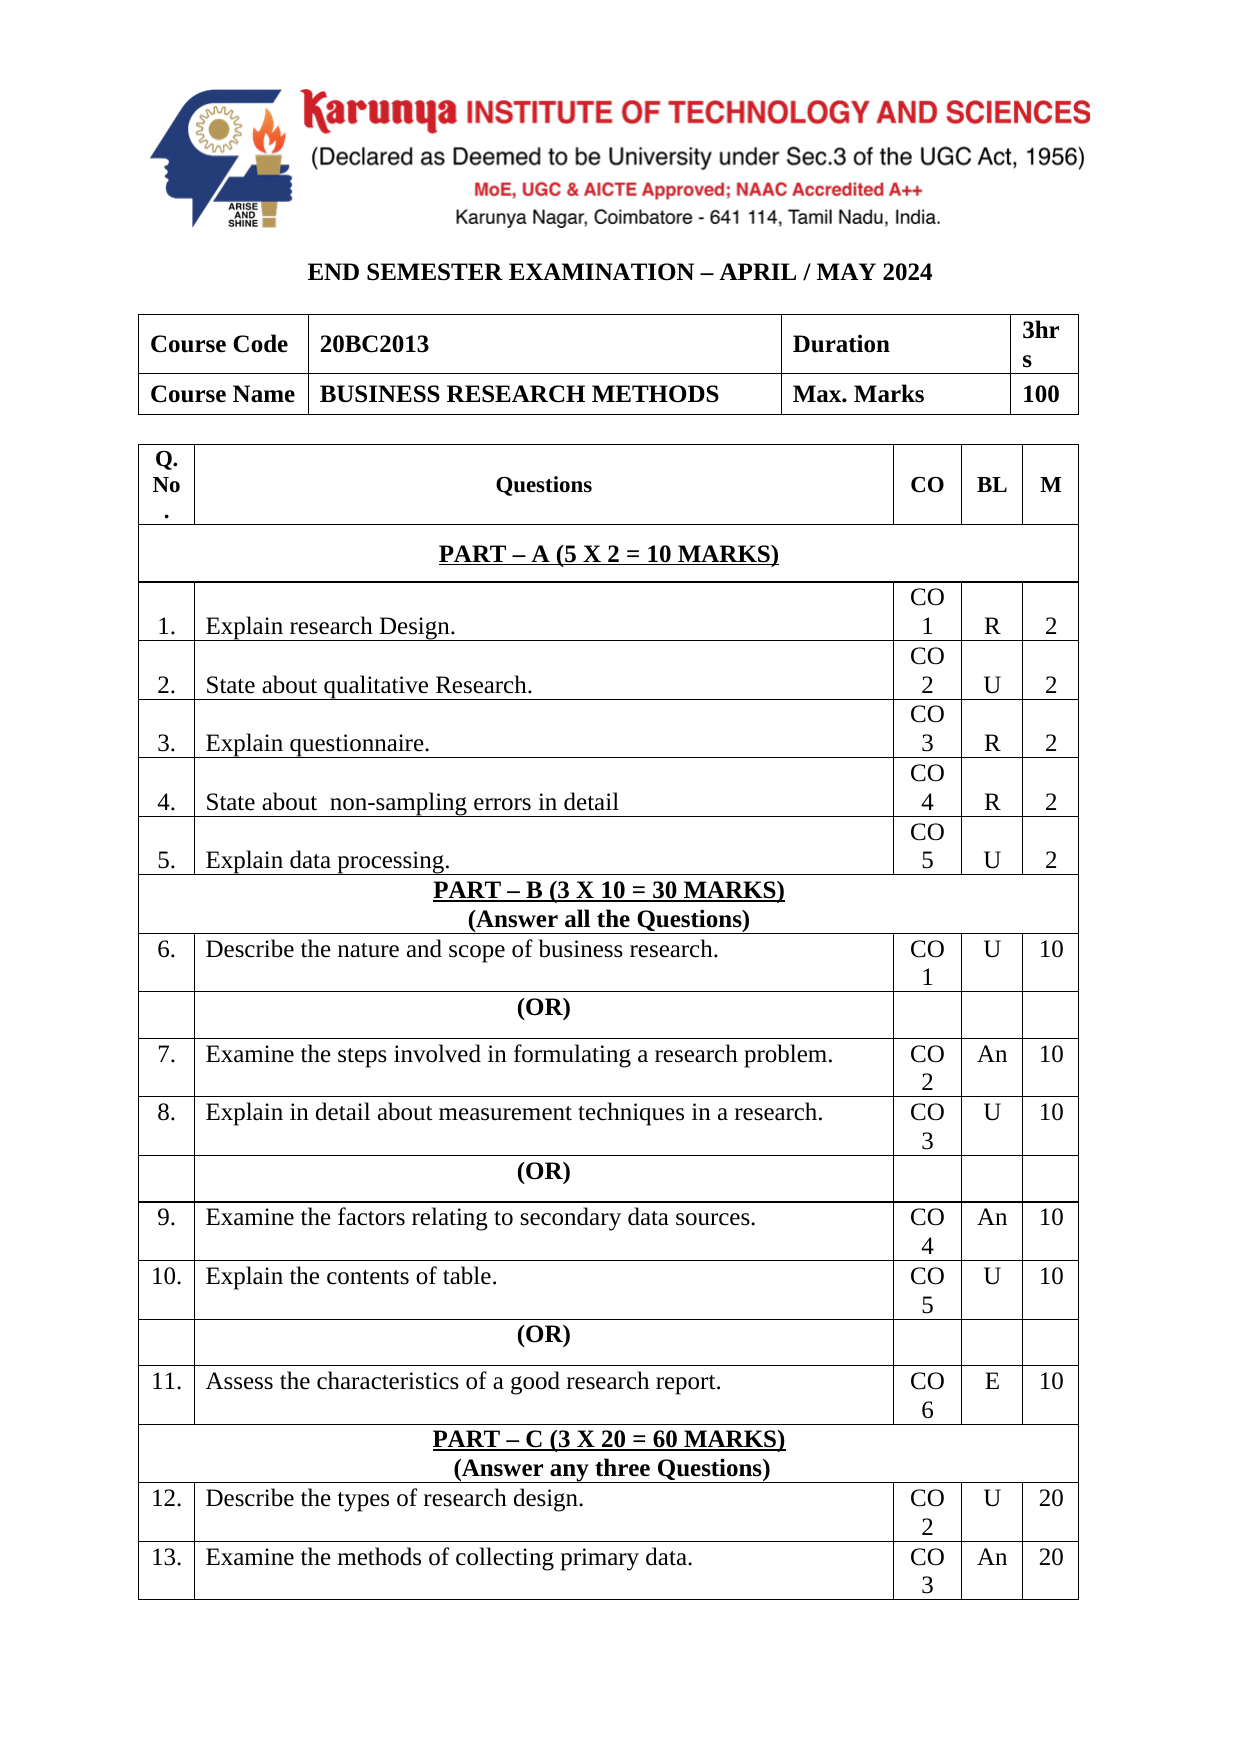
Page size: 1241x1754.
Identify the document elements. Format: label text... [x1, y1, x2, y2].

table_cell 11. [139, 1366, 194, 1423]
table_cell [139, 992, 194, 1038]
table_cell [962, 1156, 1022, 1201]
table_cell 2. [139, 641, 194, 698]
table_header 3hrs [1011, 315, 1078, 373]
table_cell Explain the contents of table. [195, 1261, 893, 1318]
table_cell 4. [139, 758, 194, 816]
table_cell [894, 992, 961, 1038]
table_header Course Code [139, 315, 308, 373]
table_cell CO1 [894, 934, 961, 991]
table_cell [1023, 992, 1078, 1038]
table_cell (OR) [195, 1156, 893, 1201]
table_cell CO5 [894, 1261, 961, 1318]
table_cell 5. [139, 817, 194, 874]
table_cell State about non-sampling errors in detail [195, 758, 893, 816]
table_cell 2 [1023, 583, 1078, 640]
table_cell 9. [139, 1203, 194, 1260]
table_header 20BC2013 [309, 315, 781, 373]
table_cell [894, 1320, 961, 1365]
table_cell R [962, 700, 1022, 757]
text END SEMESTER EXAMINATION – APRIL / MAY 2024 [150, 257, 1090, 285]
table_cell Course Name [139, 374, 308, 414]
table_cell (OR) [195, 992, 893, 1038]
table_cell R [962, 583, 1022, 640]
table_cell 20 [1023, 1542, 1078, 1599]
table_cell (OR) [195, 1320, 893, 1365]
table_cell [1023, 1320, 1078, 1365]
table_cell CO5 [894, 817, 961, 874]
table_cell Describe the types of research design. [195, 1483, 893, 1541]
table_cell Examine the methods of collecting primary data. [195, 1542, 893, 1599]
table_cell 6. [139, 934, 194, 991]
table_cell [139, 1320, 194, 1365]
table_cell 13. [139, 1542, 194, 1599]
table_cell Assess the characteristics of a good research report. [195, 1366, 893, 1423]
table_header Duration [782, 315, 1010, 373]
table_cell 10 [1023, 1261, 1078, 1318]
table_cell Max. Marks [782, 374, 1010, 414]
table_cell 8. [139, 1097, 194, 1155]
table_cell CO2 [894, 641, 961, 698]
table_cell Explain research Design. [195, 583, 893, 640]
table_cell U [962, 641, 1022, 698]
table_cell Explain data processing. [195, 817, 893, 874]
table_cell [962, 1320, 1022, 1365]
table_cell PART – B (3 X 10 = 30 MARKS) (Answer all the Questions) [139, 875, 1078, 933]
table_cell 12. [139, 1483, 194, 1541]
table_cell CO3 [894, 1097, 961, 1155]
table_cell [139, 1156, 194, 1201]
table_cell CO2 [894, 1483, 961, 1541]
table_cell An [962, 1039, 1022, 1096]
table_cell [894, 1156, 961, 1201]
table_cell U [962, 1261, 1022, 1318]
table_cell 2 [1023, 758, 1078, 816]
picture [150, 89, 1091, 228]
table_cell CO6 [894, 1366, 961, 1423]
table_cell An [962, 1542, 1022, 1599]
table_cell 1. [139, 583, 194, 640]
table_cell U [962, 817, 1022, 874]
table_cell 10. [139, 1261, 194, 1318]
table_cell Explain questionnaire. [195, 700, 893, 757]
table_cell State about qualitative Research. [195, 641, 893, 698]
table_cell 10 [1023, 1203, 1078, 1260]
table_cell CO3 [894, 1542, 961, 1599]
table_cell Explain in detail about measurement techniques in a research. [195, 1097, 893, 1155]
table_header CO [894, 445, 961, 524]
table_cell PART – A (5 X 2 = 10 MARKS) [139, 525, 1078, 581]
table_cell Describe the nature and scope of business research. [195, 934, 893, 991]
table_cell BUSINESS RESEARCH METHODS [309, 374, 781, 414]
table_cell 20 [1023, 1483, 1078, 1541]
table_cell U [962, 1097, 1022, 1155]
table_header Q. No. [139, 445, 194, 524]
table_cell 10 [1023, 1097, 1078, 1155]
table_cell 10 [1023, 1366, 1078, 1423]
table_cell U [962, 934, 1022, 991]
table_cell 3. [139, 700, 194, 757]
table_cell 10 [1023, 934, 1078, 991]
table_cell 100 [1011, 374, 1078, 414]
table_cell [962, 992, 1022, 1038]
table_header M [1023, 445, 1078, 524]
table_cell R [962, 758, 1022, 816]
table_header Questions [195, 445, 893, 524]
table_cell CO1 [894, 583, 961, 640]
table_cell 2 [1023, 817, 1078, 874]
table_cell PART – C (3 X 20 = 60 MARKS) (Answer any three Questions) [139, 1425, 1078, 1482]
table_cell CO4 [894, 758, 961, 816]
table_cell Examine the steps involved in formulating a research problem. [195, 1039, 893, 1096]
table_cell Examine the factors relating to secondary data sources. [195, 1203, 893, 1260]
table_cell CO3 [894, 700, 961, 757]
table_cell CO2 [894, 1039, 961, 1096]
table_cell 2 [1023, 700, 1078, 757]
table_header BL [962, 445, 1022, 524]
table_cell U [962, 1483, 1022, 1541]
table_cell 10 [1023, 1039, 1078, 1096]
table_cell An [962, 1203, 1022, 1260]
table_cell 2 [1023, 641, 1078, 698]
table_cell E [962, 1366, 1022, 1423]
table_cell [1023, 1156, 1078, 1201]
table_cell 7. [139, 1039, 194, 1096]
table_cell CO4 [894, 1203, 961, 1260]
